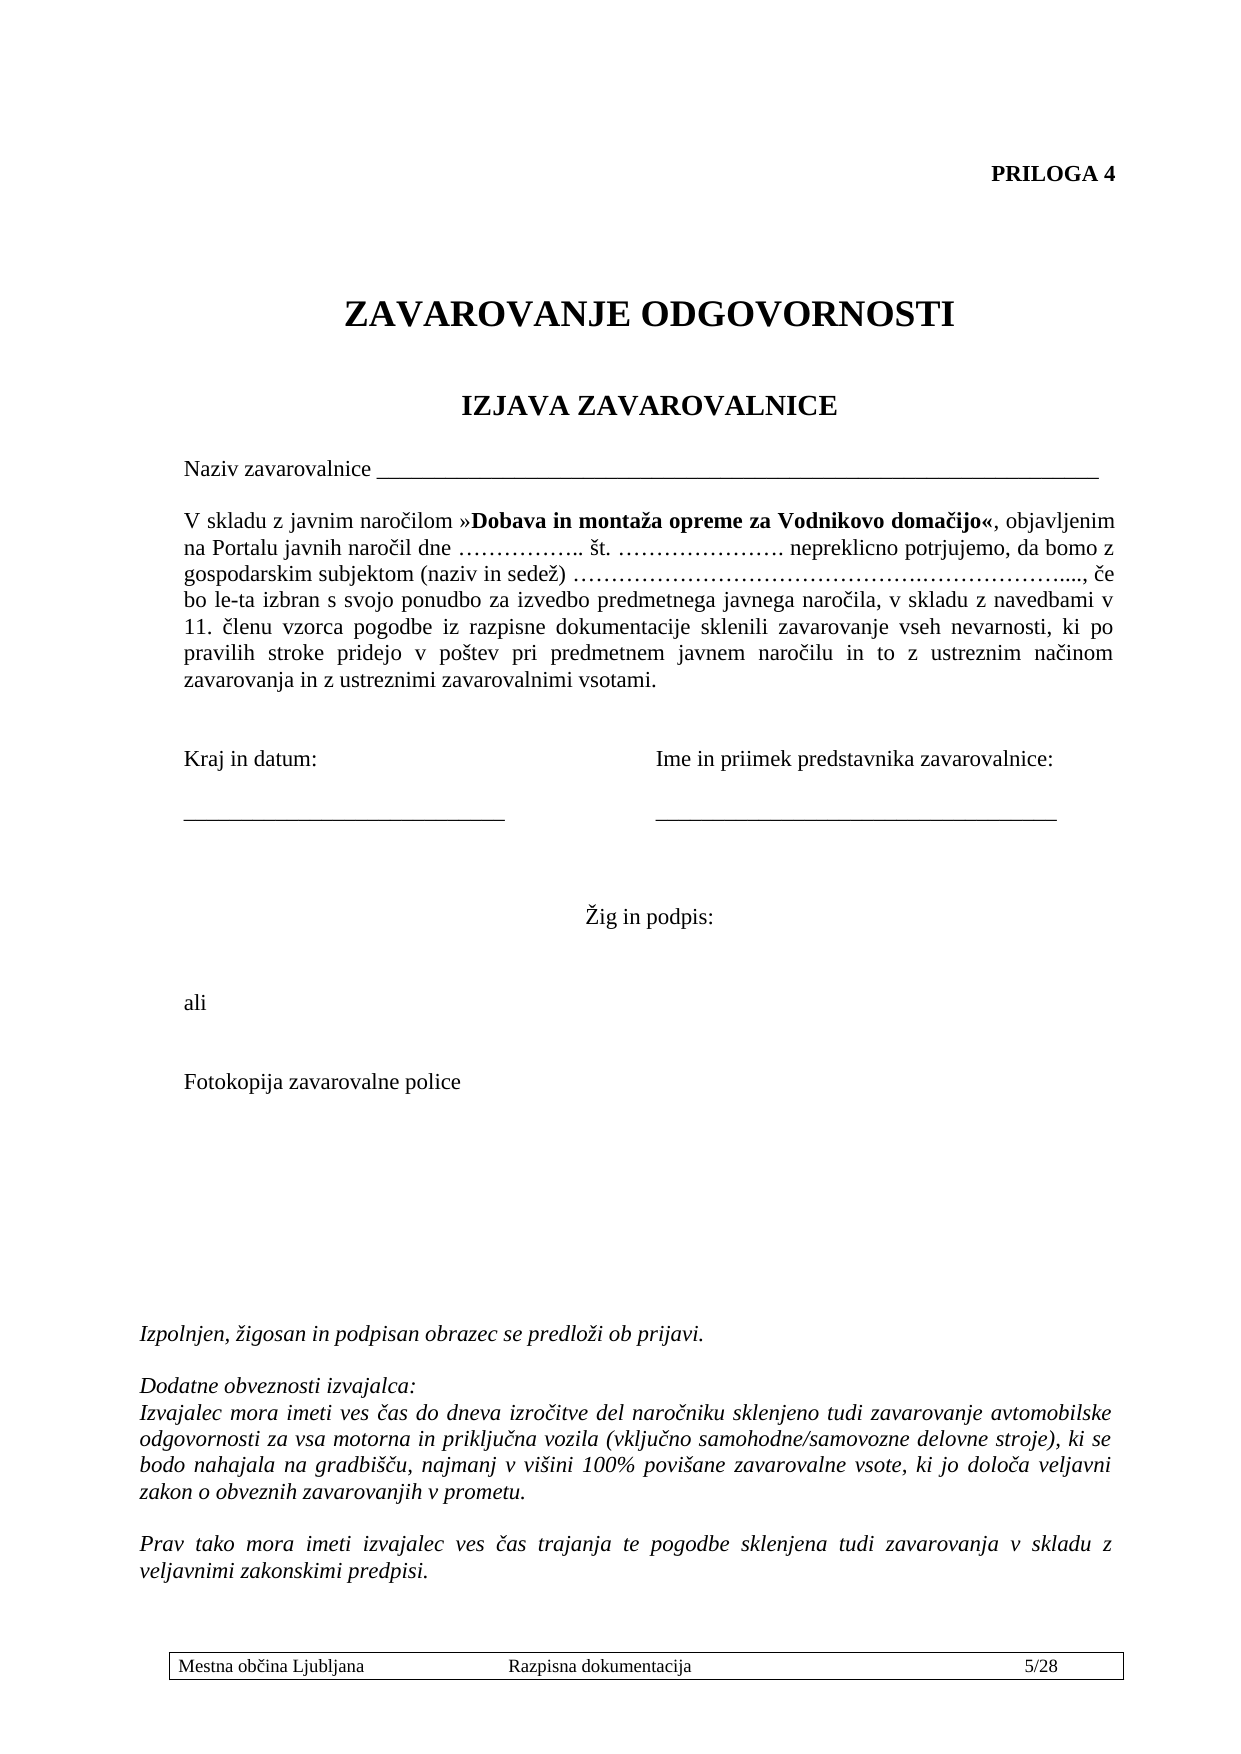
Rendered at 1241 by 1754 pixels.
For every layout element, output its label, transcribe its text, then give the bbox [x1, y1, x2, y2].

text Fotokopija zavarovalne police [184, 1068, 1115, 1094]
text Naziv zavarovalnice _______________________________________________________________ [184, 455, 1115, 481]
text Žig in podpis: [184, 903, 1115, 929]
text IZJAVA ZAVAROVALNICE [184, 388, 1115, 421]
text ____________________________ ___________________________________ [184, 797, 1115, 824]
text Kraj in datum: Ime in priimek predstavnika zavarovalnice: [184, 745, 1115, 771]
text Prav tako mora imeti izvajalec ves čas trajanja te pogodbe sklenjena tudi zavarovanja v skladu z veljavnimi zakonskimi predpisi. [139, 1531, 1115, 1583]
text ali [184, 989, 1115, 1015]
text PRILOGA 4 [66, 160, 1115, 186]
text Dodatne obveznosti izvajalca: [66, 1372, 1115, 1399]
text Izpolnjen, žigosan in podpisan obrazec se predloži ob prijavi. [66, 1320, 1115, 1346]
text V skladu z javnim naročilom »Dobava in montaža opreme za Vodnikovo domačijo«, objavljenim na Portalu javnih naročil dne …………….. št. …………………. nepreklicno potrjujemo, da bomo z gospodarskim subjektom (naziv in sedež) ……………………………………….………………...., če bo le-ta izbran s svojo ponudbo za izvedbo predmetnega javnega naročila, v skladu z navedbami v 11. členu vzorca pogodbe iz razpisne dokumentacije sklenili zavarovanje vseh nevarnosti, ki po pravilih stroke pridejo v poštev pri predmetnem javnem naročilu in to z ustreznim načinom zavarovanja in z ustreznimi zavarovalnimi vsotami. [184, 507, 1115, 692]
text Izvajalec mora imeti ves čas do dneva izročitve del naročniku sklenjeno tudi zavarovanje avtomobilske odgovornosti za vsa motorna in priključna vozila (vključno samohodne/samovozne delovne stroje), ki se bodo nahajala na gradbišču, najmanj v višini 100% povišane zavarovalne vsote, ki jo določa veljavni zakon o obveznih zavarovanjih v prometu. [139, 1399, 1115, 1504]
text ZAVAROVANJE ODGOVORNOSTI [184, 292, 1115, 335]
